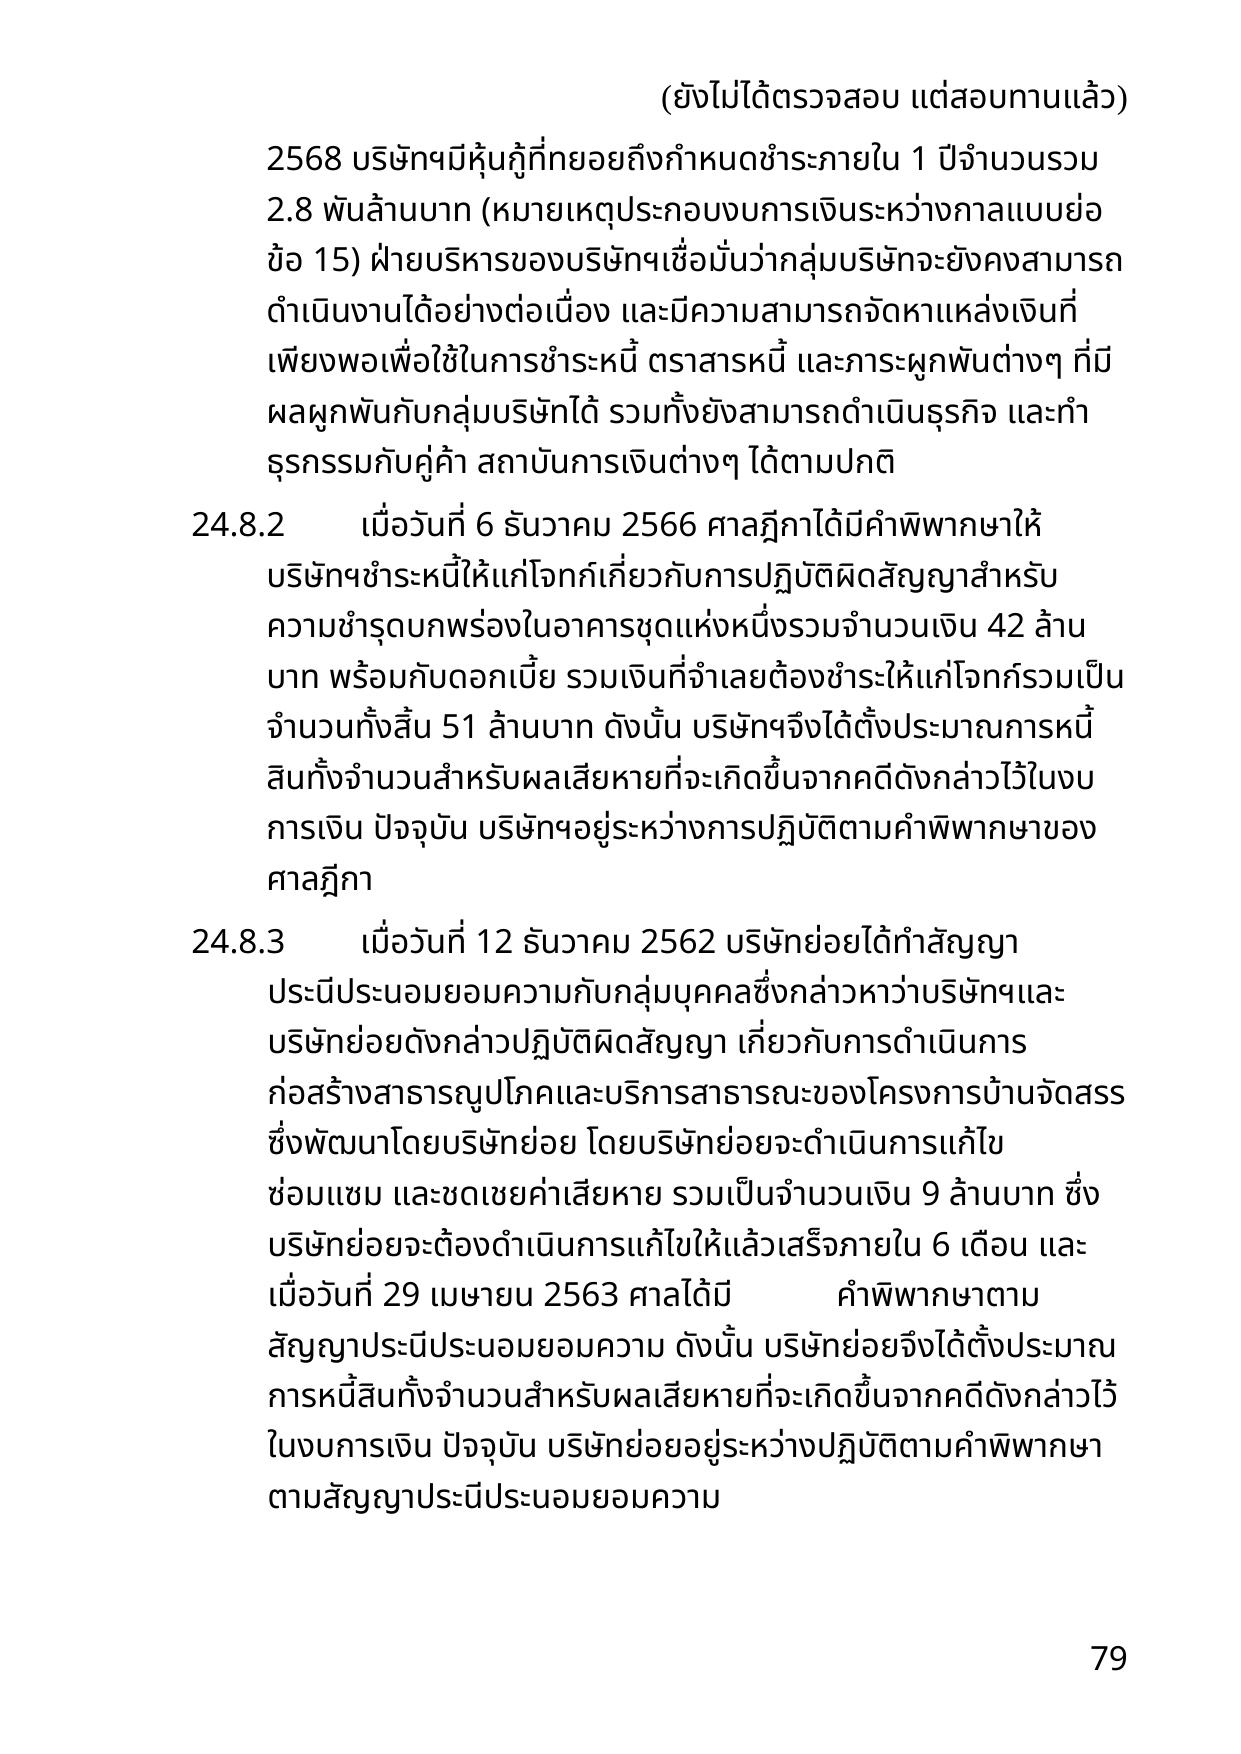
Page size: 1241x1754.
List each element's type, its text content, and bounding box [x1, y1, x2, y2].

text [135, 135, 1128, 488]
text 24.8.3 เมื่อวันที่ 12 ธันวาคม 2562 บริษัทย่อยได้ทำสัญญาประนีประนอมยอมความกับกลุ่มบุคคลซึ่งกล่าวหาว่าบริษัทฯและบริษัทย่อยดังกล่าวปฏิบัติผิดสัญญา เกี่ยวกับการดำเนินการก่อสร้างสาธารณูปโภคและบริการสาธารณะของโครงการบ้านจัดสรรซึ่งพัฒนาโดยบริษัทย่อย โดยบริษัทย่อยจะดำเนินการแก้ไข ซ่อมแซม และชดเชยค่าเสียหาย รวมเป็นจำนวนเงิน 9 ล้านบาท ซึ่งบริษัทย่อยจะต้องดำเนินการแก้ไขให้แล้วเสร็จภายใน 6 เดือน และเมื่อวันที่ 29 เมษายน 2563 ศาลได้มี คำพิพากษาตามสัญญาประนีประนอมยอมความ ดังนั้น บริษัทย่อยจึงได้ตั้งประมาณการหนี้สินทั้งจำนวนสำหรับผลเสียหายที่จะเกิดขึ้นจากคดีดังกล่าวไว้ในงบการเงิน ปัจจุบัน บริษัทย่อยอยู่ระหว่างปฏิบัติตามคำพิพากษาตามสัญญาประนีประนอมยอมความ [135, 917, 1128, 1523]
text 24.8.2 เมื่อวันที่ 6 ธันวาคม 2566 ศาลฎีกาได้มีคำพิพากษาให้บริษัทฯชำระหนี้ให้แก่โจทก์เกี่ยวกับการปฏิบัติผิดสัญญาสำหรับความชำรุดบกพร่องในอาคารชุดแห่งหนึ่งรวมจำนวนเงิน 42 ล้านบาท พร้อมกับดอกเบี้ย รวมเงินที่จำเลยต้องชำระให้แก่โจทก์รวมเป็นจำนวนทั้งสิ้น 51 ล้านบาท ดังนั้น บริษัทฯจึงได้ตั้งประมาณการหนี้สินทั้งจำนวนสำหรับผลเสียหายที่จะเกิดขึ้นจากคดีดังกล่าวไว้ในงบการเงิน ปัจจุบัน บริษัทฯอยู่ระหว่างการปฏิบัติตามคำพิพากษาของศาลฎีกา [135, 501, 1128, 905]
